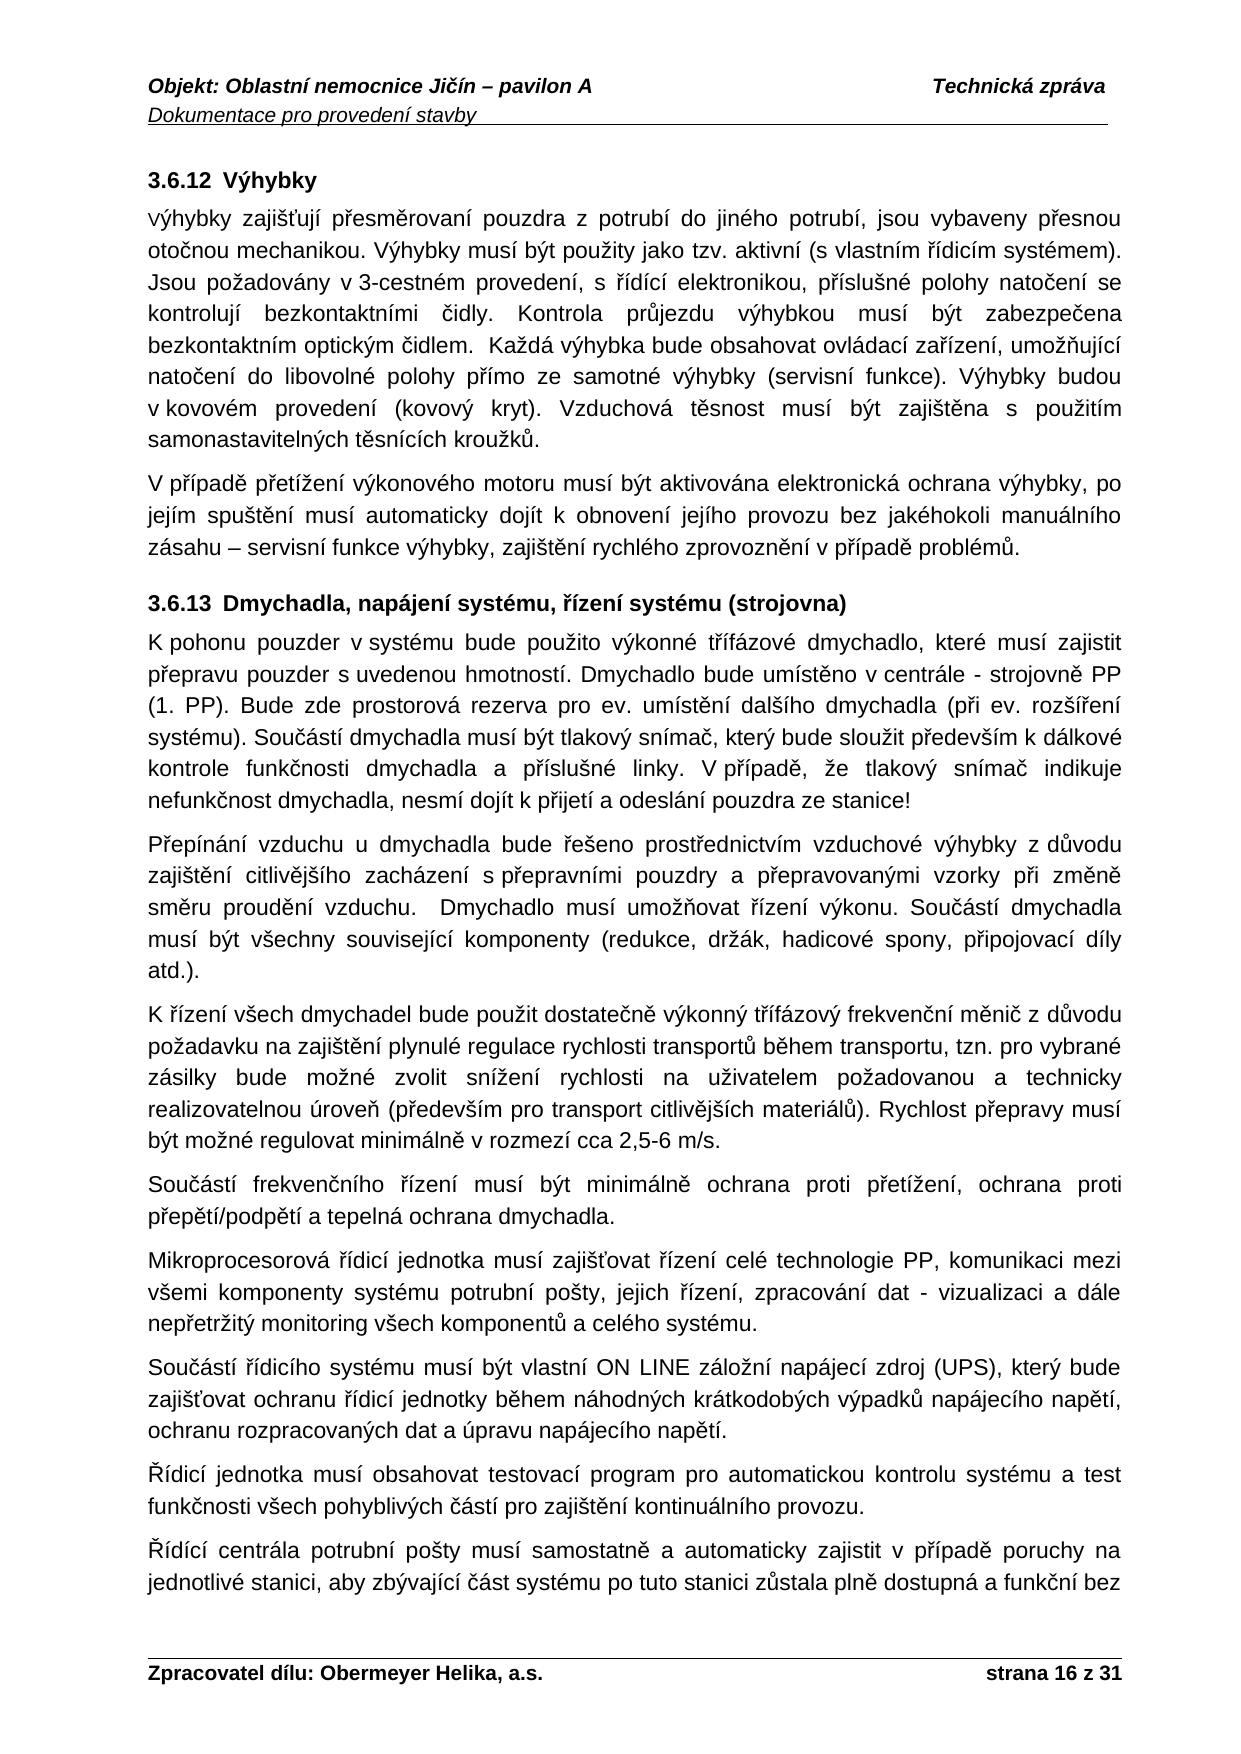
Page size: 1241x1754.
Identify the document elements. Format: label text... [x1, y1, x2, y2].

text Součástí frekvenčního řízení musí být minimálně ochrana proti přetížení, ochrana proti přepětí/podpětí a tepelná ochrana dmychadla. [148, 1171, 1122, 1229]
text Přepínání vzduchu u dmychadla bude řešeno prostřednictvím vzduchové výhybky z důvodu zajištění citlivějšího zacházení s přepravními pouzdry a přepravovanými vzorky při změně směru proudění vzduchu. Dmychadlo musí umožňovat řízení výkonu. Součástí dmychadla musí být všechny související komponenty (redukce, držák, hadicové spony, připojovací díly atd.). [148, 831, 1122, 983]
text K pohonu pouzder v systému bude použito výkonné třífázové dmychadlo, které musí zajistit přepravu pouzder s uvedenou hmotností. Dmychadlo bude umístěno v centrále - strojovně PP (1. PP). Bude zde prostorová rezerva pro ev. umístění dalšího dmychadla (při ev. rozšíření systému). Součástí dmychadla musí být tlakový snímač, který bude sloužit především k dálkové kontrole funkčnosti dmychadla a příslušné linky. V případě, že tlakový snímač indikuje nefunkčnost dmychadla, nesmí dojít k přijetí a odeslání pouzdra ze stanice! [148, 629, 1122, 813]
text Mikroprocesorová řídicí jednotka musí zajišťovat řízení celé technologie PP, komunikaci mezi všemi komponenty systému potrubní pošty, jejich řízení, zpracování dat - vizualizaci a dále nepřetržitý monitoring všech komponentů a celého systému. [148, 1247, 1122, 1337]
text K řízení všech dmychadel bude použit dostatečně výkonný třífázový frekvenční měnič z důvodu požadavku na zajištění plynulé regulace rychlosti transportů během transportu, tzn. pro vybrané zásilky bude možné zvolit snížení rychlosti na uživatelem požadovanou a technicky realizovatelnou úroveň (především pro transport citlivějších materiálů). Rychlost přepravy musí být možné regulovat minimálně v rozmezí cca 2,5-6 m/s. [148, 1001, 1122, 1154]
text V případě přetížení výkonového motoru musí být aktivována elektronická ochrana výhybky, po jejím spuštění musí automaticky dojít k obnovení jejího provozu bez jakéhokoli manuálního zásahu – servisní funkce výhybky, zajištění rychlého zprovoznění v případě problémů. [148, 470, 1122, 560]
subtitle Dmychadla, napájení systému, řízení systému (strojovna) [148, 590, 1122, 616]
text Řídicí jednotka musí obsahovat testovací program pro automatickou kontrolu systému a test funkčnosti všech pohyblivých částí pro zajištění kontinuálního provozu. [148, 1461, 1122, 1519]
subtitle Výhybky [148, 167, 1122, 193]
text Výhybky zajišťují přesměrovaní pouzdra z potrubí do jiného potrubí, jsou vybaveny přesnou otočnou mechanikou. Výhybky musí být použity jako tzv. aktivní (s vlastním řídicím systémem). Jsou požadovány v 3-cestném provedení, s řídící elektronikou, příslušné polohy natočení se kontrolují bezkontaktními čidly. Kontrola průjezdu výhybkou musí být zabezpečena bezkontaktním optickým čidlem. Každá výhybka bude obsahovat ovládací zařízení, umožňující natočení do libovolné polohy přímo ze samotné výhybky (servisní funkce). Výhybky budou v kovovém provedení (kovový kryt). Vzduchová těsnost musí být zajištěna s použitím samonastavitelných těsnících kroužků. [148, 205, 1122, 453]
text Součástí řídicího systému musí být vlastní ON LINE záložní napájecí zdroj (UPS), který bude zajišťovat ochranu řídicí jednotky během náhodných krátkodobých výpadků napájecího napětí, ochranu rozpracovaných dat a úpravu napájecího napětí. [148, 1354, 1122, 1444]
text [148, 1537, 1122, 1595]
